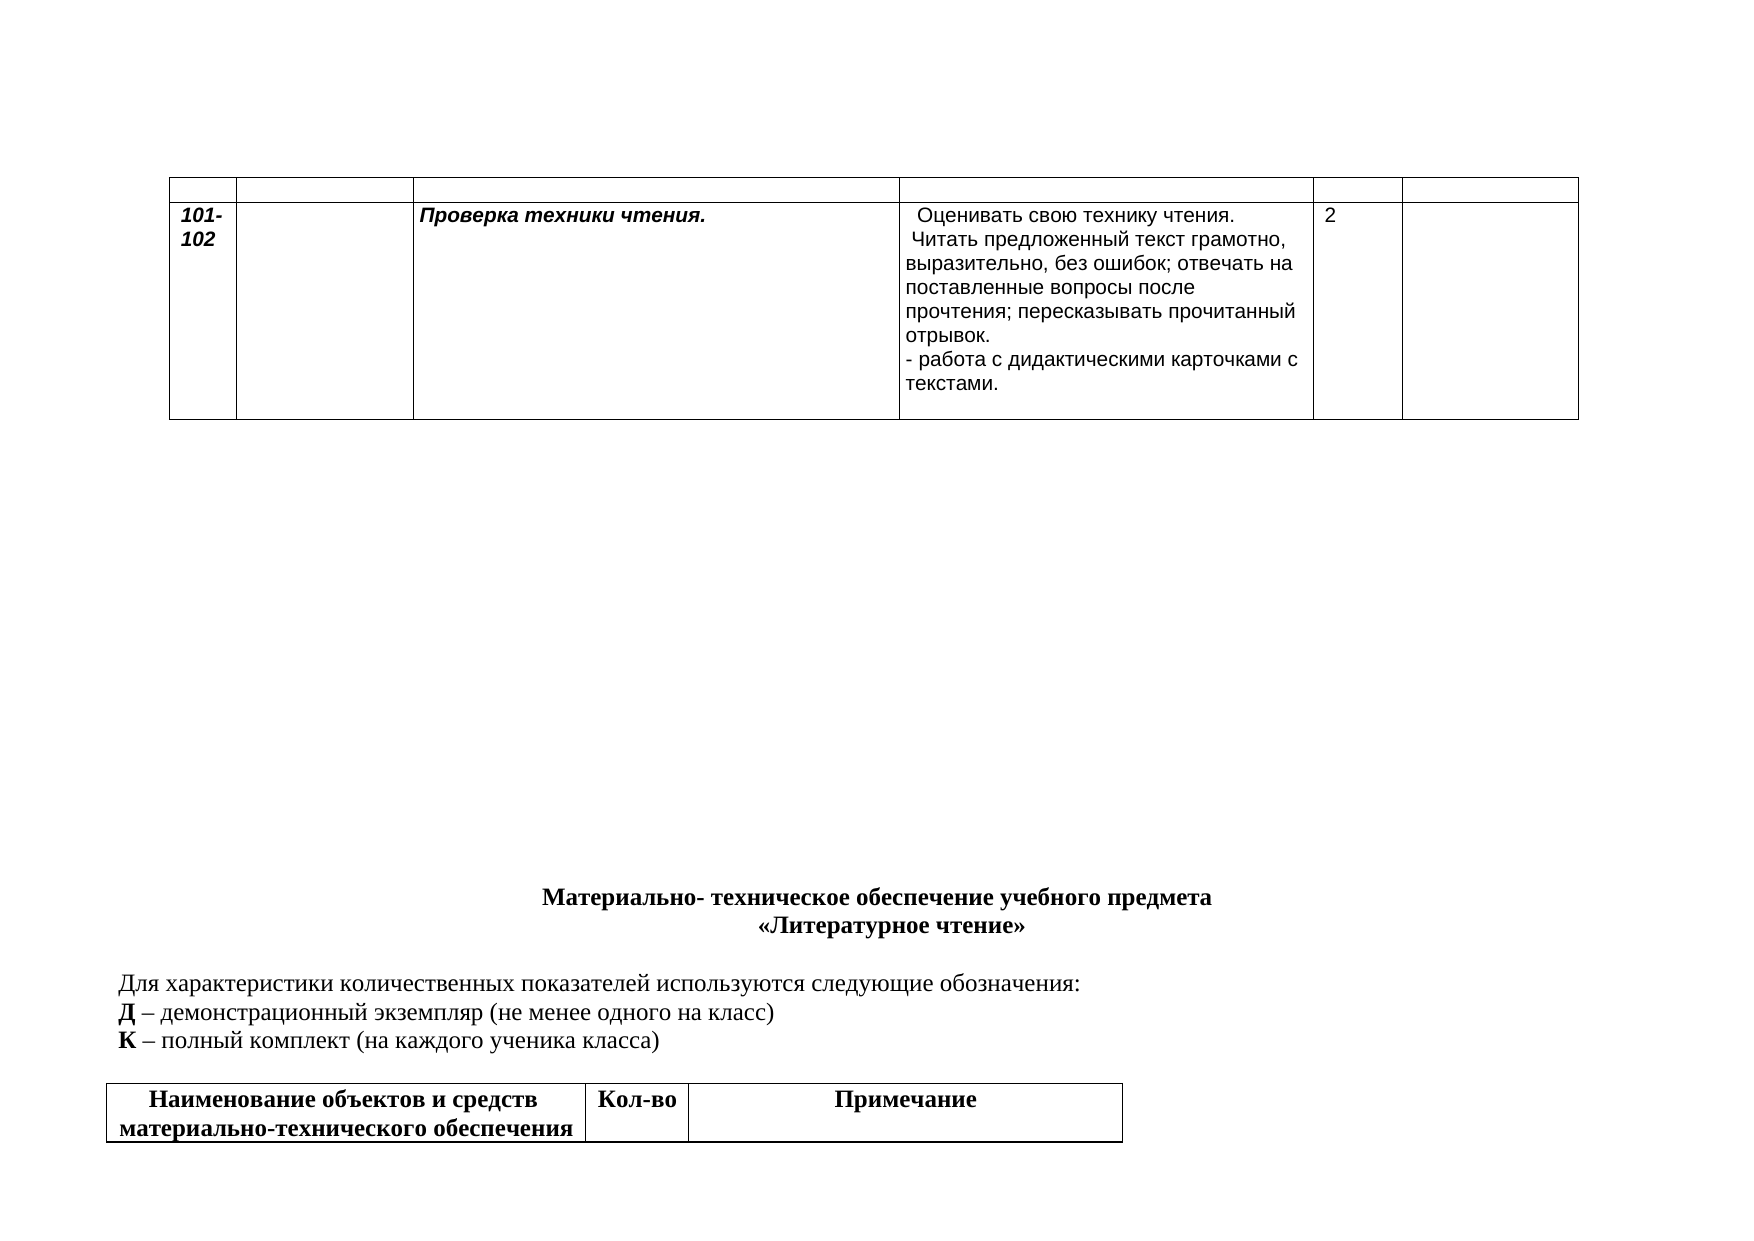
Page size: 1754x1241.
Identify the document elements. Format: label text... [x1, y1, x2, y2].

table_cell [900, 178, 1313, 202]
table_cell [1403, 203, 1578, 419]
text Материально- техническое обеспечение учебного предмета [118, 882, 1636, 910]
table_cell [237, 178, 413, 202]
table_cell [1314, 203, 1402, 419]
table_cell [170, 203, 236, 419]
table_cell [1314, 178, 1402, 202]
text К – полный комплект (на каждого ученика класса) [118, 1025, 1636, 1054]
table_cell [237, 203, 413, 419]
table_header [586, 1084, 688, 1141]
text Для характеристики количественных показателей используются следующие обозначения: [118, 968, 1636, 997]
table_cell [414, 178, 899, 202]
text Д – демонстрационный экземпляр (не менее одного на класс) [118, 997, 1636, 1025]
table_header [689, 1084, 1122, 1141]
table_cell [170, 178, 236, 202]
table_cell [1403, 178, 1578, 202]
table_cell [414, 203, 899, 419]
text «Литературное чтение» [148, 910, 1636, 939]
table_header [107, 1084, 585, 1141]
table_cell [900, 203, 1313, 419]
